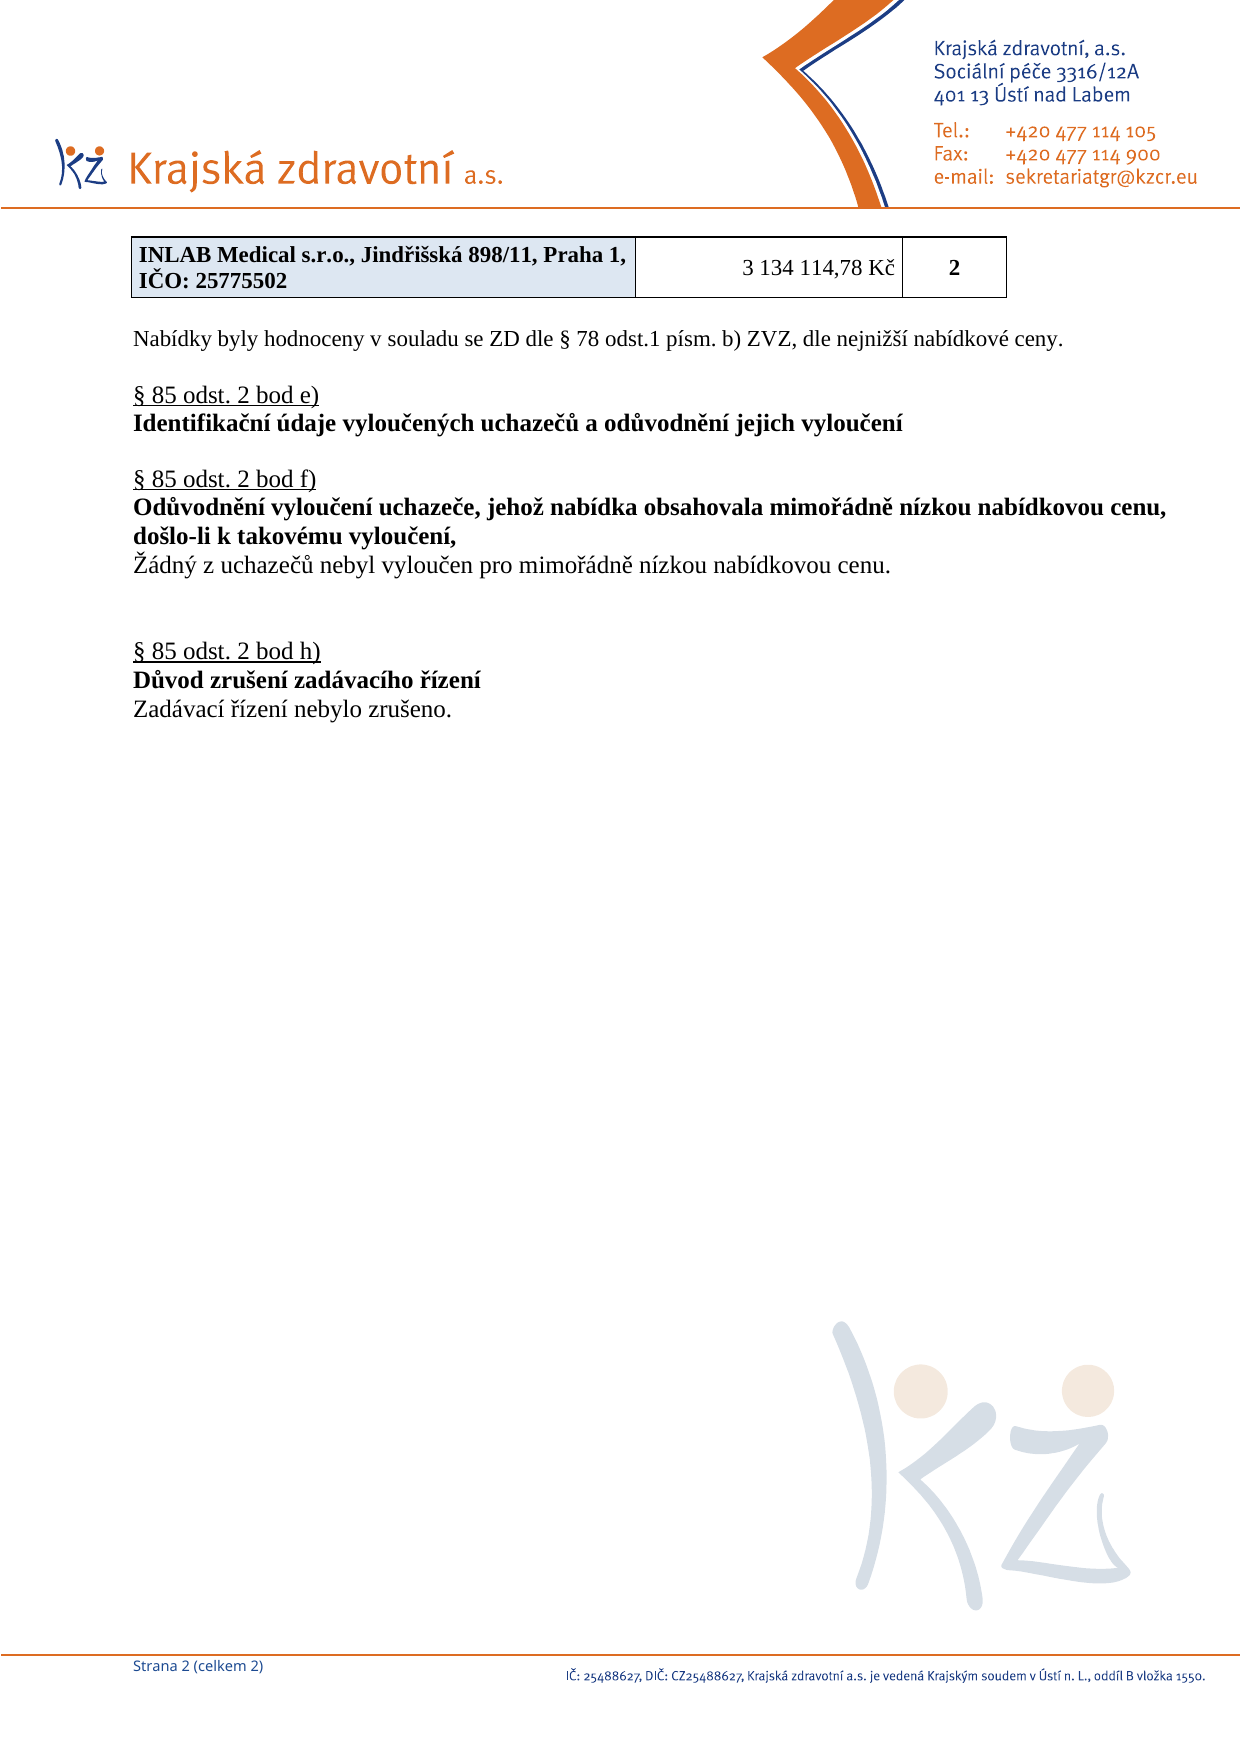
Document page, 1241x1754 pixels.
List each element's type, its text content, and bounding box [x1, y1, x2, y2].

text Odůvodnění vyloučení uchazeče, jehož nabídka obsahovala mimořádně nízkou nabídkovou cenu, došlo-li k takovému vyloučení, [133, 492, 1181, 550]
text Nabídky byly hodnoceny v souladu se ZD dle § 78 odst.1 písm. b) ZVZ, dle nejnižší nabídkové ceny. [133, 325, 1181, 351]
text § 85 odst. 2 bod f) [133, 464, 1181, 492]
text Zadávací řízení nebylo zrušeno. [133, 694, 1181, 722]
table_cell 3 134 114,78 Kč [636, 238, 902, 297]
text Důvod zrušení zadávacího řízení [133, 665, 1181, 694]
table_cell INLAB Medical s.r.o., Jindřišská 898/11, Praha 1, IČO: 25775502 [132, 238, 635, 297]
text Identifikační údaje vyloučených uchazečů a odůvodnění jejich vyloučení [133, 408, 1181, 437]
text § 85 odst. 2 bod h) [133, 636, 1181, 665]
text Žádný z uchazečů nebyl vyloučen pro mimořádně nízkou nabídkovou cenu. [133, 550, 1181, 579]
table_cell 2 [903, 238, 1006, 297]
text § 85 odst. 2 bod e) [133, 380, 1181, 408]
